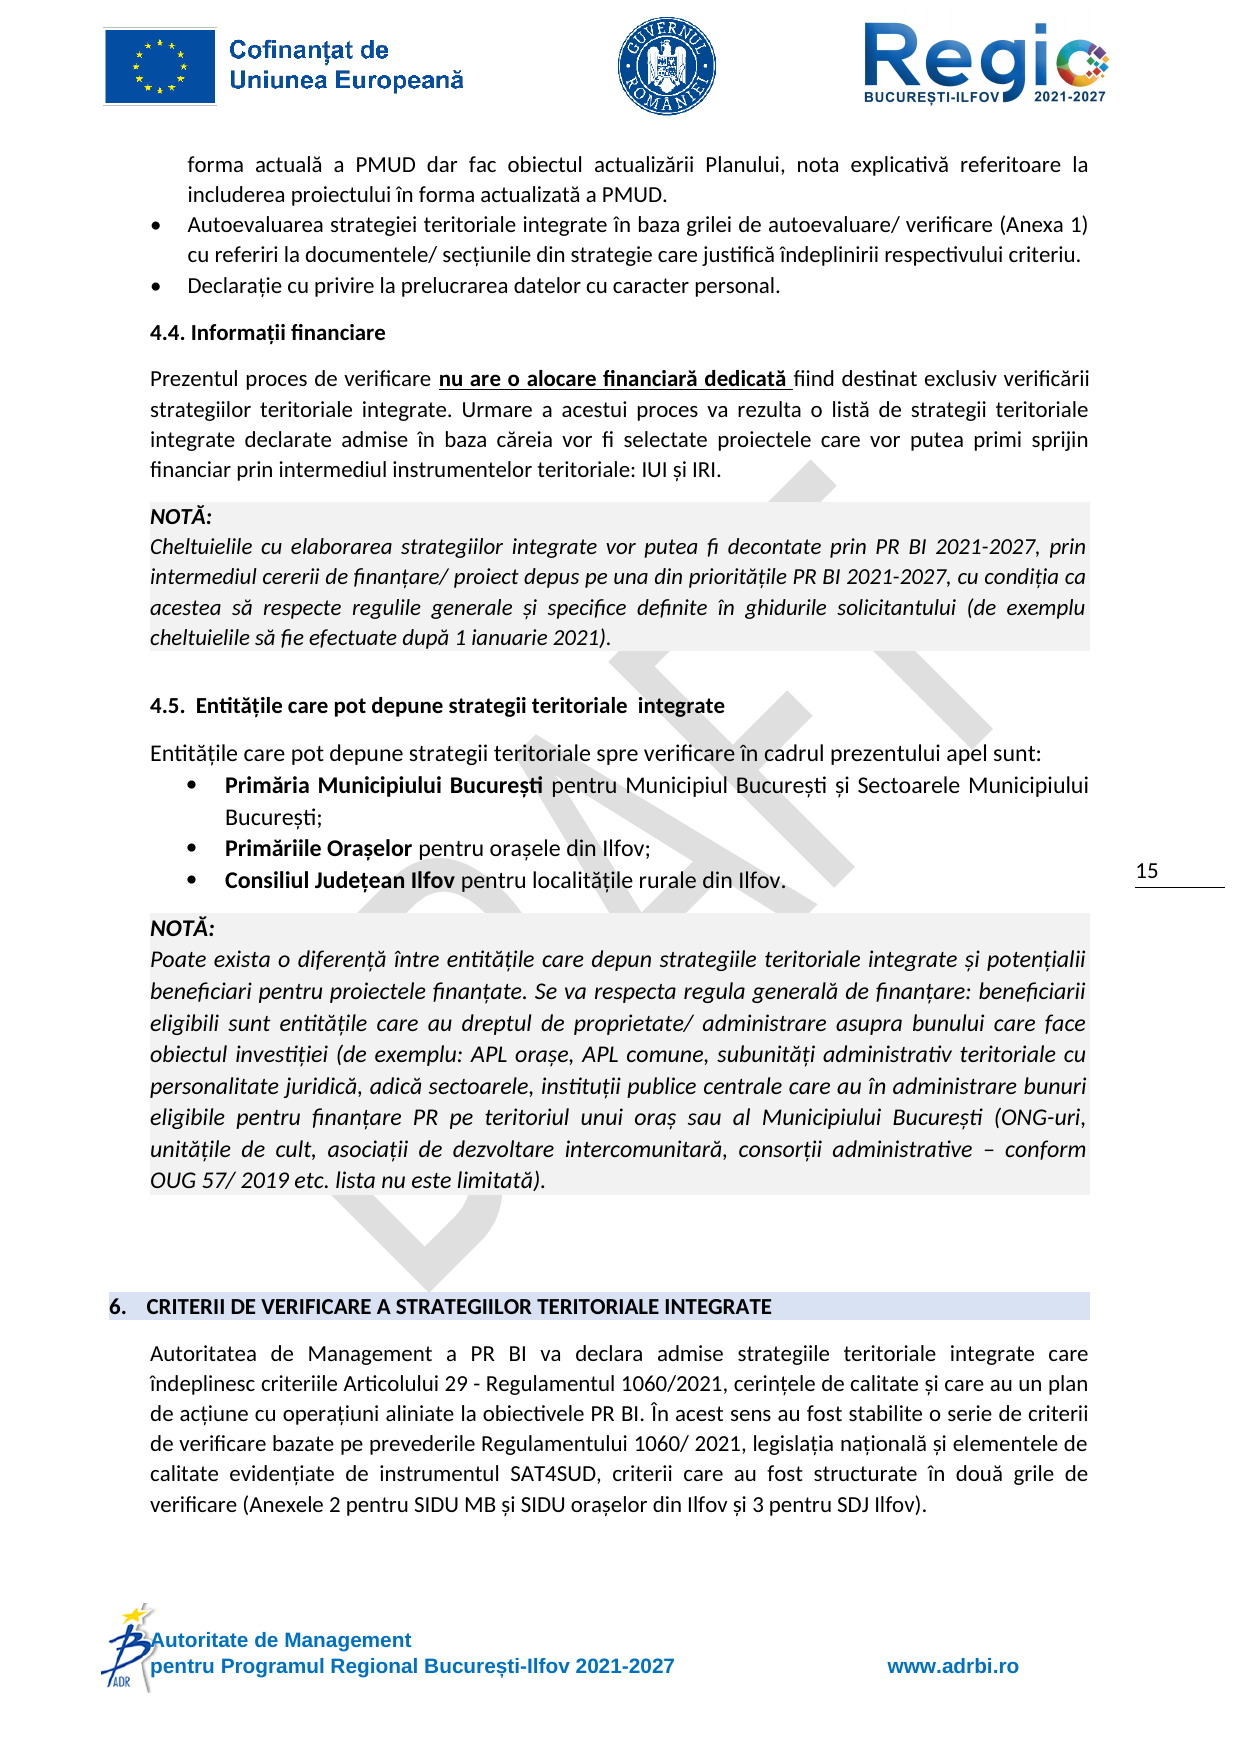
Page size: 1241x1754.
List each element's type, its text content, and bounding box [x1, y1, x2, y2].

text Prezentul proces de verificare nu are o alocare financiară dedicată fiind destinat exclusiv verificării strategiilor teritoriale integrate. Urmare a acestui proces va rezulta o listă de strategii teritoriale integrate declarate admise în baza căreia vor fi selectate proiectele care vor putea primi sprijin financiar prin intermediul instrumentelor teritoriale: IUI și IRI. [150, 364, 1090, 483]
list Declarație cu privire la prelucrarea datelor cu caracter personal. [150, 271, 1090, 299]
picture [617, 16, 717, 116]
text NOTĂ: [150, 502, 1090, 530]
list Primăriile Orașelor pentru orașele din Ilfov; [187, 833, 1090, 862]
text NOTĂ: [150, 913, 1090, 942]
list Primăria Municipiului București pentru Municipiul București și Sectoarele Municipiului București; [187, 770, 1090, 831]
picture [859, 10, 1112, 113]
subtitle 4.5. Entitățile care pot depune strategii teritoriale integrate [150, 692, 1090, 720]
picture [101, 1603, 159, 1693]
text Poate exista o diferență între entitățile care depun strategiile teritoriale integrate și potențialii beneficiari pentru proiectele finanțate. Se va respecta regula generală de finanțare: beneficiarii eligibili sunt entitățile care au dreptul de proprietate/ administrare asupra bunului care face obiectul investiției (de exemplu: APL orașe, APL comune, subunități administrativ teritoriale cu personalitate juridică, adică sectoarele, instituții publice centrale care au în administrare bunuri eligibile pentru finanțare PR pe teritoriul unui oraș sau al Municipiului București (ONG-uri, unitățile de cult, asociații de dezvoltare intercomunitară, consorții administrative – conform OUG 57/ 2019 etc. lista nu este limitată). [150, 944, 1090, 1195]
subtitle CRITERII DE VERIFICARE A STRATEGIILOR TERITORIALE INTEGRATE [109, 1292, 1090, 1320]
text Entitățile care pot depune strategii teritoriale spre verificare în cadrul prezentului apel sunt: [150, 738, 1090, 768]
text Cheltuielile cu elaborarea strategiilor integrate vor putea fi decontate prin PR BI 2021-2027, prin intermediul cererii de finanțare/ proiect depus pe una din prioritățile PR BI 2021-2027, cu condiția ca acestea să respecte regulile generale și specifice definite în ghidurile solicitantului (de exemplu cheltuielile să fie efectuate după 1 ianuarie 2021). [150, 532, 1090, 651]
text Autoritatea de Management a PR BI va declara admise strategiile teritoriale integrate care îndeplinesc criteriile Articolului 29 - Regulamentul 1060/2021, cerințele de calitate și care au un plan de acțiune cu operațiuni aliniate la obiectivele PR BI. În acest sens au fost stabilite o serie de criterii de verificare bazate pe prevederile Regulamentului 1060/ 2021, legislația națională și elementele de calitate evidențiate de instrumentul SAT4SUD, criterii care au fost structurate în două grile de verificare (Anexele 2 pentru SIDU MB și SIDU orașelor din Ilfov și 3 pentru SDJ Ilfov). [150, 1339, 1090, 1518]
picture [100, 25, 493, 108]
subtitle 4.4. Informații financiare [150, 318, 1090, 346]
list Autoevaluarea strategiei teritoriale integrate în baza grilei de autoevaluare/ verificare (Anexa 1) cu referiri la documentele/ secțiunile din strategie care justifică îndeplinirii respectivului criteriu. [150, 210, 1090, 269]
list Consiliul Județean Ilfov pentru localitățile rurale din Ilfov. [187, 865, 1090, 894]
